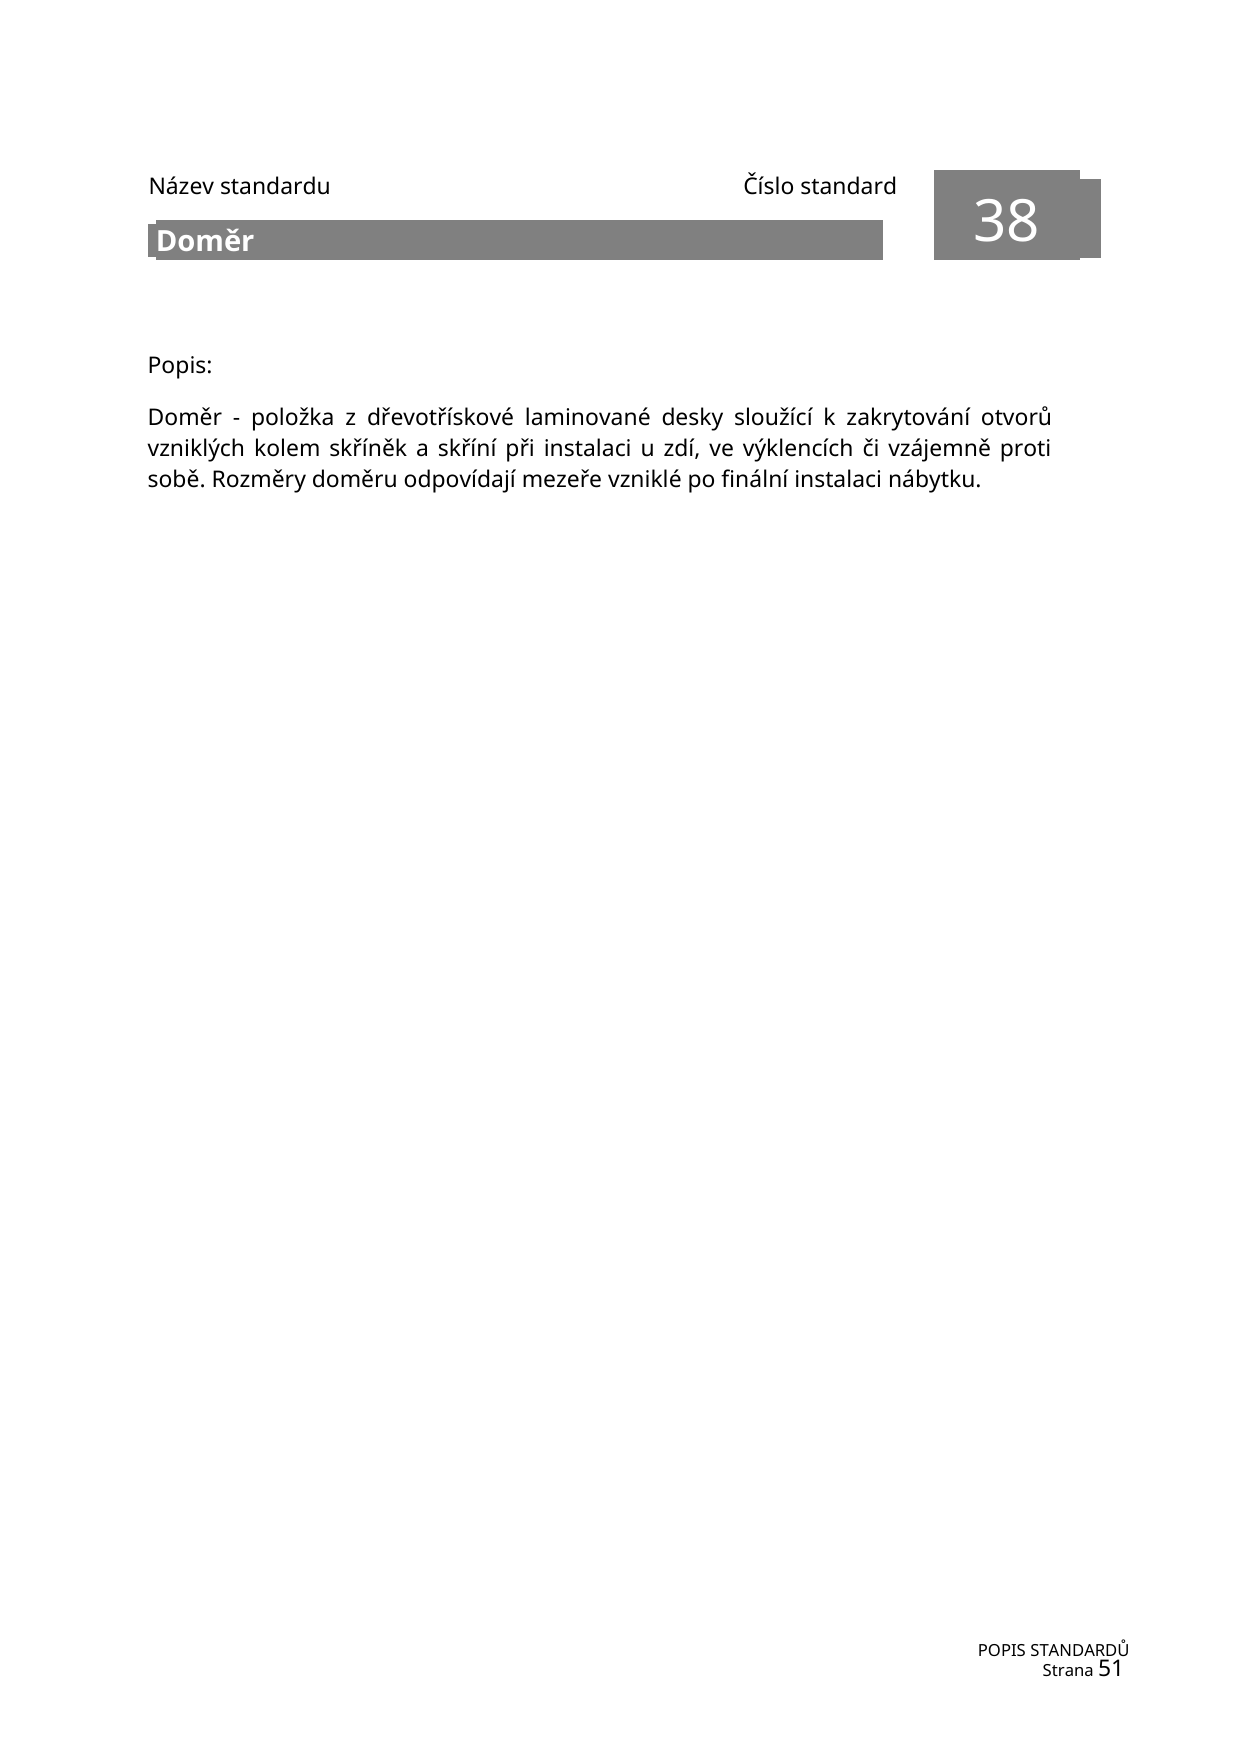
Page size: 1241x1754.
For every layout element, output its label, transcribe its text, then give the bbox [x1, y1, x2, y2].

text Popis: [147, 349, 1134, 381]
table_cell Doměr [128, 209, 934, 260]
table_header 38 [934, 170, 1080, 260]
table_header Název standardu Číslo standard [128, 170, 934, 209]
text Doměr - položka z dřevotřískové laminované desky sloužící k zakrytování otvorů vzniklých kolem skříněk a skříní při instalaci u zdí, ve výklencích či vzájemně proti sobě. Rozměry doměru odpovídají mezeře vzniklé po finální instalaci nábytku. [147, 401, 1053, 494]
